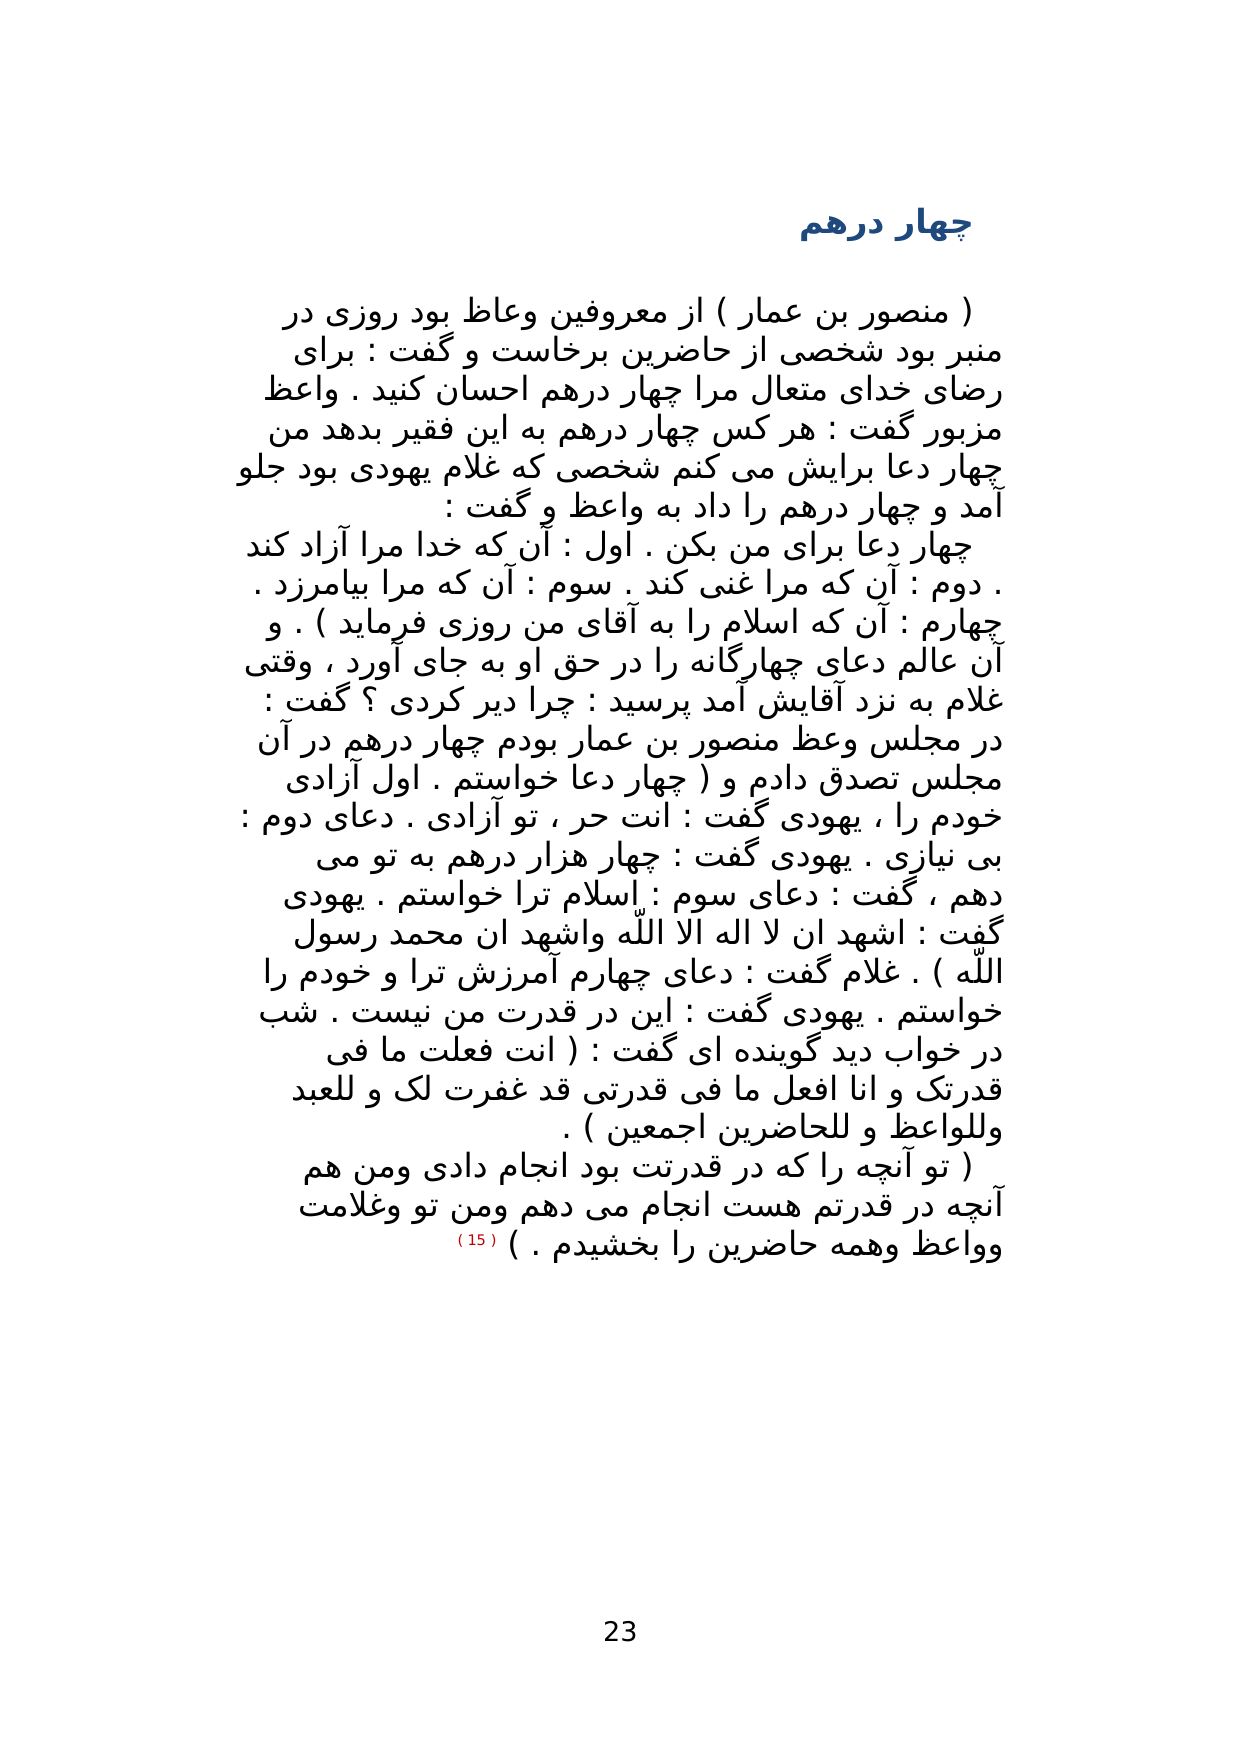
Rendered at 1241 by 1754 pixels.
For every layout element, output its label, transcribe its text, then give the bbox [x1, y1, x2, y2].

text ( منصور بن عمار ) از معروفین وعاظ بود روزی در منبر بود شخصی از حاضرین برخاست و گفت : برای رضای خدای متعال مرا چهار درهم احسان کنید . واعظ مزبور گفت : هر کس چهار درهم به این فقیر بدهد من چهار دعا برایش می کنم شخصی که غلام یهودی بود جلو آمد و چهار درهم را داد به واعظ و گفت : [236, 292, 1004, 525]
subtitle چهار درهم [236, 202, 1004, 241]
text ( تو آنچه را که در قدرتت بود انجام دادی ومن هم آنچه در قدرتم هست انجام می دهم ومن تو وغلامت وواعظ وهمه حاضرین را بخشیدم . ) ( 15 ) [236, 1147, 1004, 1263]
text چهار دعا برای من بکن . اول : آن که خدا مرا آزاد کند . دوم : آن که مرا غنی کند . سوم : آن که مرا بیامرزد . چهارم : آن که اسلام را به آقای من روزی فرماید ) . و آن عالم دعای چهارگانه را در حق او به جای آورد ، وقتی غلام به نزد آقایش آمد پرسید : چرا دیر کردی ؟ گفت : در مجلس وعظ منصور بن عمار بودم چهار درهم در آن مجلس تصدق دادم و ( چهار دعا خواستم . اول آزادی خودم را ، یهودی گفت : انت حر ، تو آزادی . دعای دوم : بی نیازی . یهودی گفت : چهار هزار درهم به تو می دهم ، گفت : دعای سوم : اسلام ترا خواستم . یهودی گفت : اشهد ان لا اله الا اللّه واشهد ان محمد رسول اللّه ) . غلام گفت : دعای چهارم آمرزش ترا و خودم را خواستم . یهودی گفت : این در قدرت من نیست . شب در خواب دید گوینده ای گفت : ( انت فعلت ما فی قدرتک و انا افعل ما فی قدرتی قد غفرت لک و للعبد وللواعظ و للحاضرین اجمعین ) . [236, 525, 1004, 1147]
